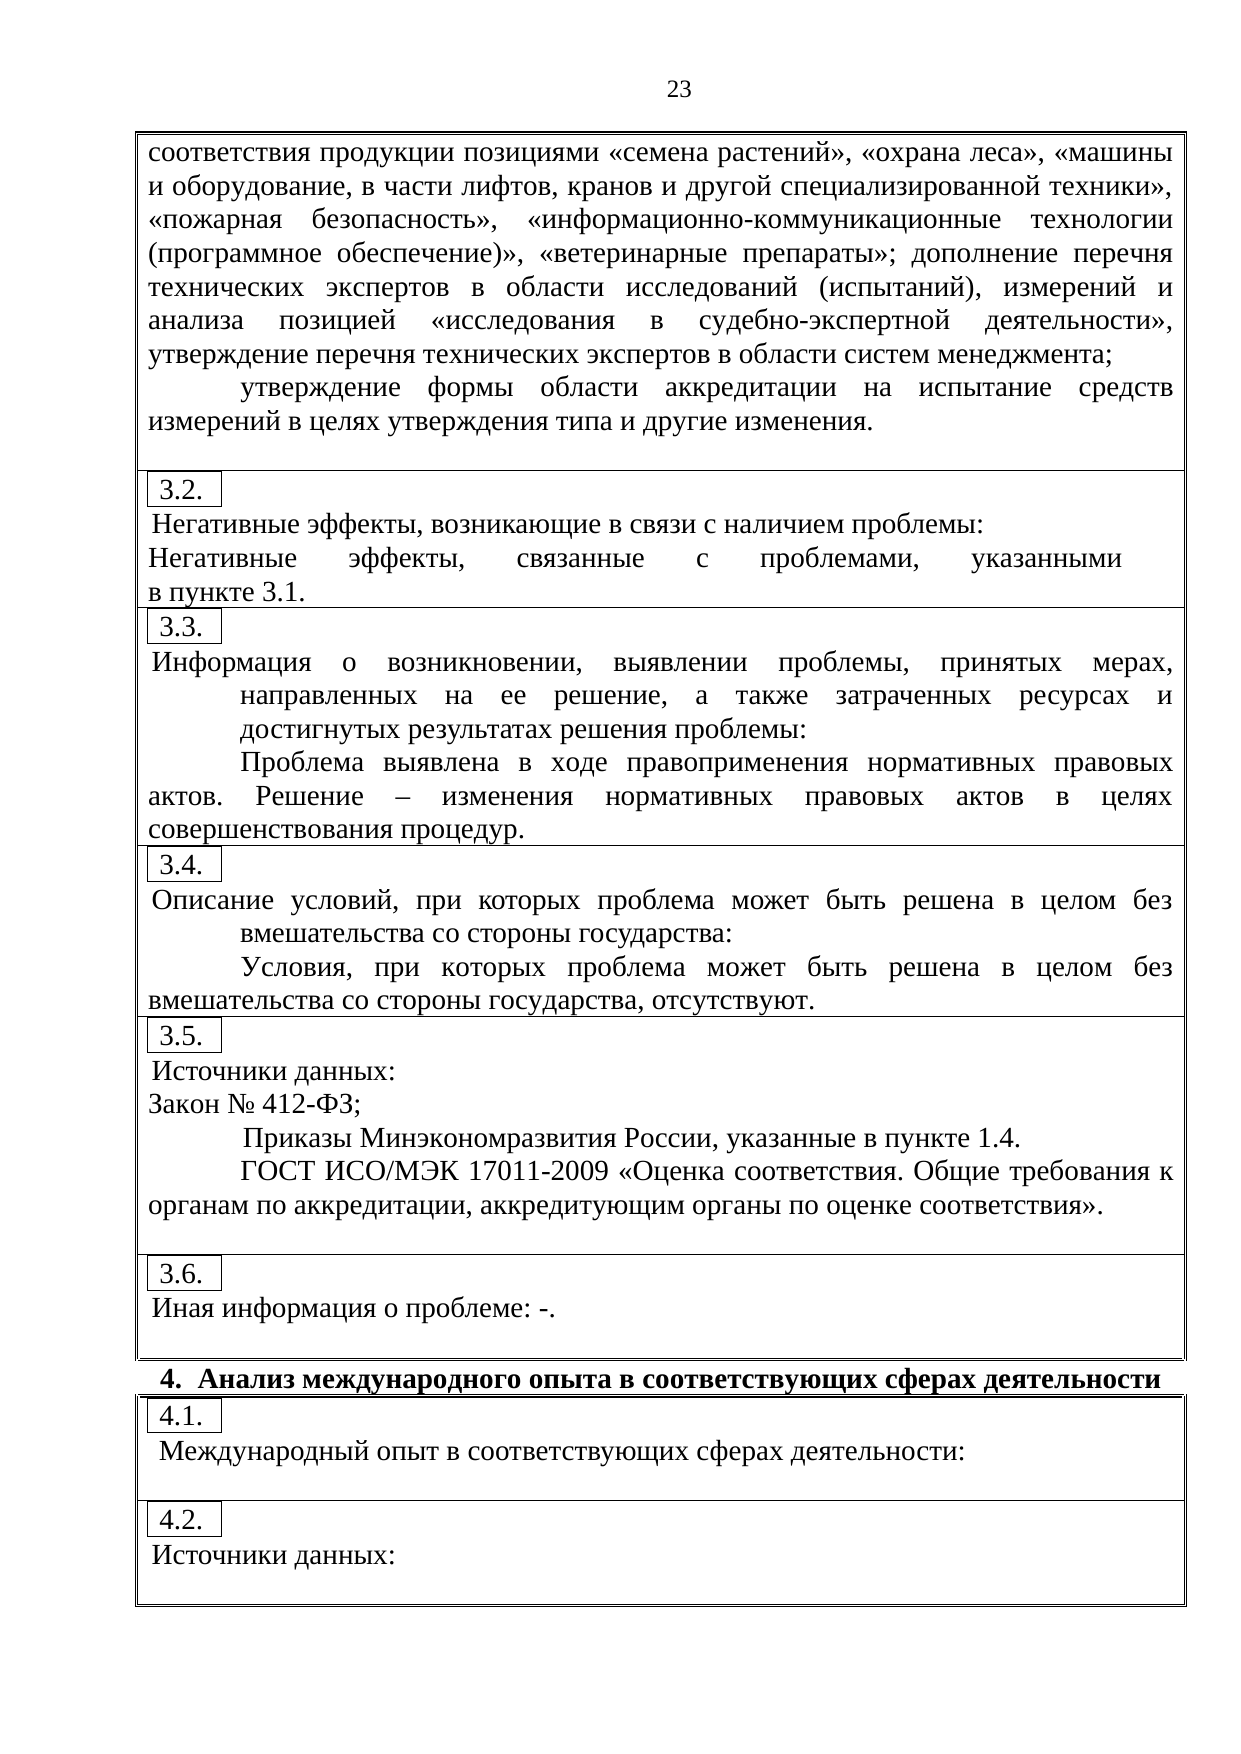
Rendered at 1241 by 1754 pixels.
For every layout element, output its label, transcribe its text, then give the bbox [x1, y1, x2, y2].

table_cell Источники данных: [138, 1501, 1184, 1604]
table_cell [138, 135, 1184, 470]
table_cell Негативные эффекты, возникающие в связи с наличием проблемы: Негативные эффекты, связанные с проблемами, указанными в пункте 3.1. [138, 471, 1184, 607]
table_cell Информация о возникновении, выявлении проблемы, принятых мерах, направленных на ее решение, а также затраченных ресурсах и достигнутых результатах решения проблемы: Проблема выявлена в ходе правоприменения нормативных правовых актов. Решение – изменения нормативных правовых актов в целях совершенствования процедур. [138, 608, 1184, 845]
table_cell Источники данных: Закон № 412-ФЗ; Приказы Минэкономразвития России, указанные в пункте 1.4. ГОСТ ИСО/МЭК 17011-2009 «Оценка соответствия. Общие требования к органам по аккредитации, аккредитующим органы по оценке соответствия». [138, 1017, 1184, 1254]
table_cell Анализ международного опыта в соответствующих сферах деятельности [137, 1358, 1185, 1394]
table_cell Иная информация о проблеме: -. [138, 1255, 1184, 1358]
table_cell Описание условий, при которых проблема может быть решена в целом без вмешательства со стороны государства: Условия, при которых проблема может быть решена в целом без вмешательства со стороны государства, отсутствуют. [138, 846, 1184, 1016]
table_cell Международный опыт в соответствующих сферах деятельности: [137, 1394, 1185, 1500]
